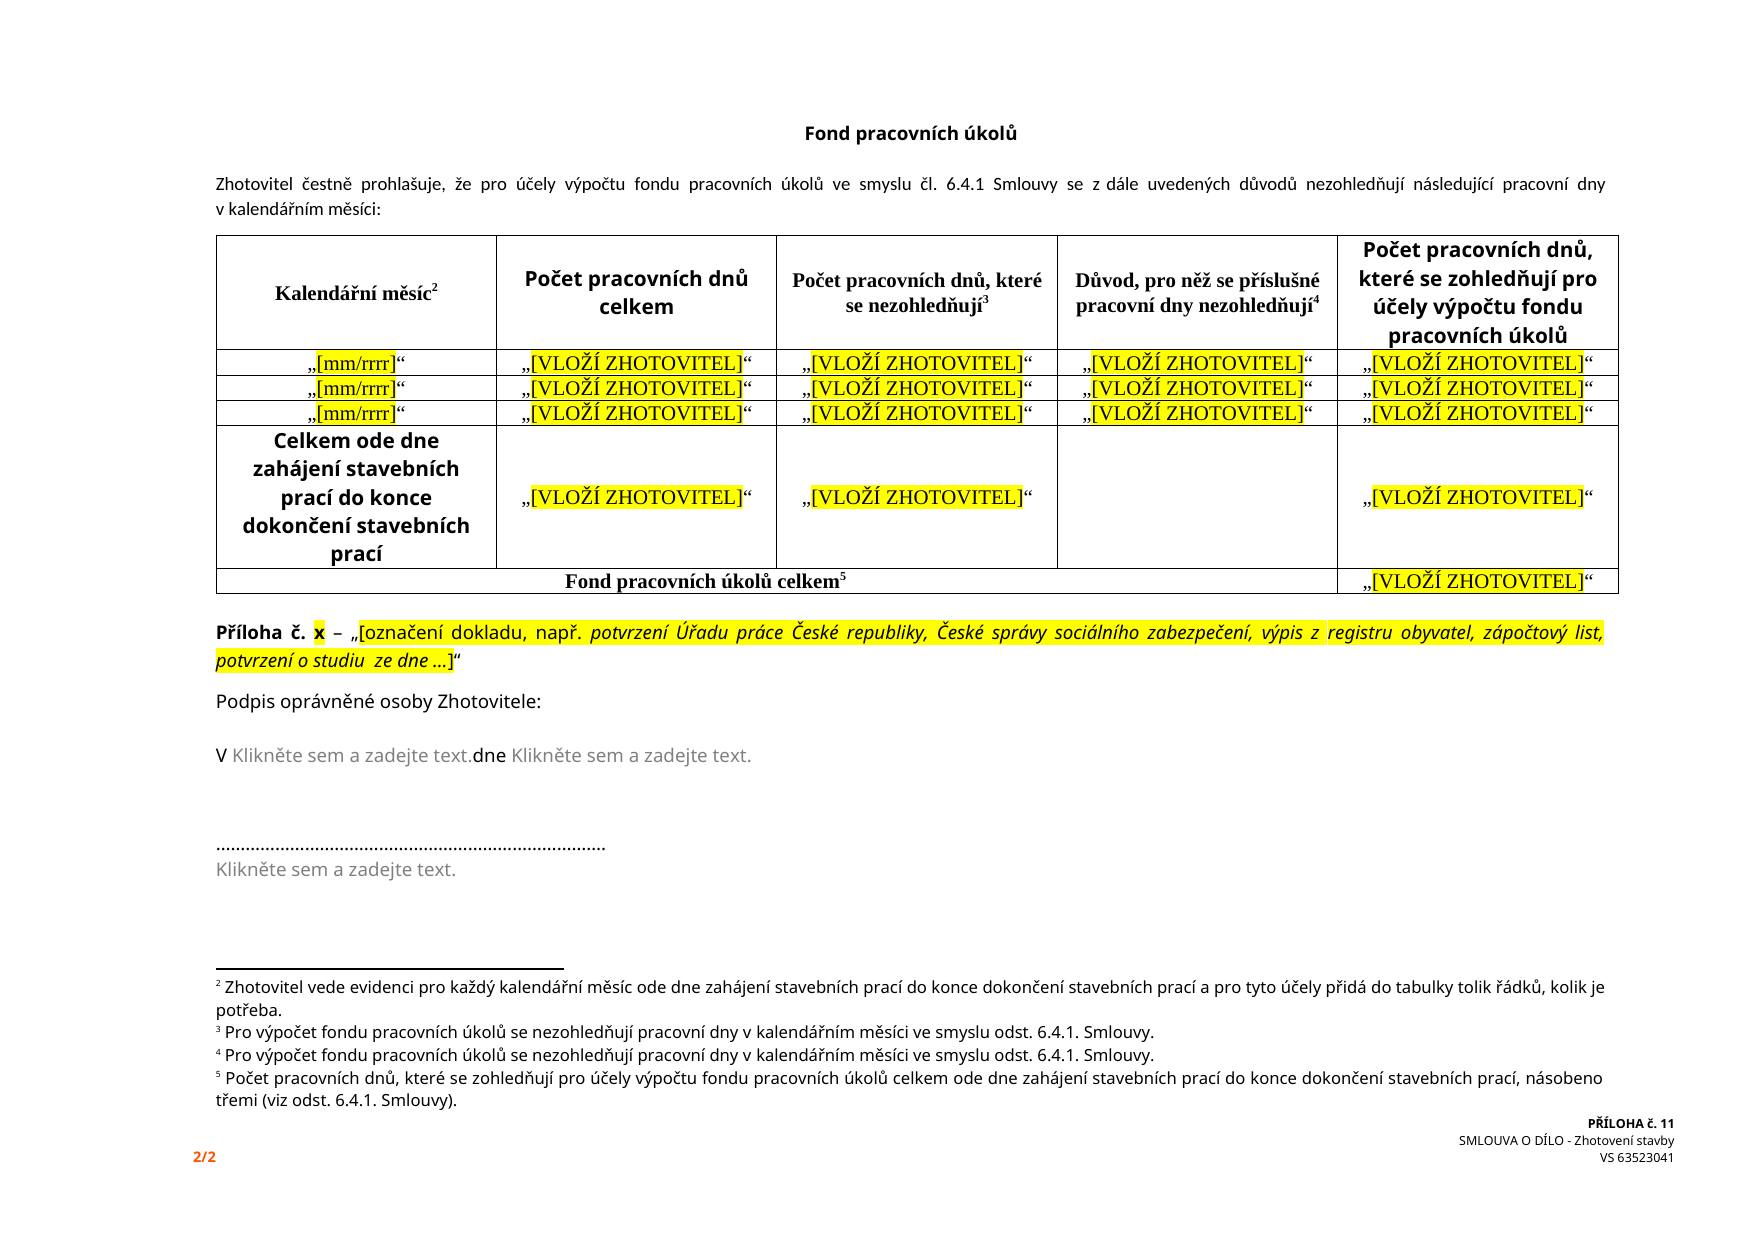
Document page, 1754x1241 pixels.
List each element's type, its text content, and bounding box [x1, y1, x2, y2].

table_cell Fond pracovních úkolů celkem [217, 569, 1337, 593]
table_cell „[mm/rrrr]“ [217, 376, 316, 399]
text Podpis oprávněné osoby Zhotovitele: [216, 688, 1606, 714]
text Zhotovitel čestně prohlašuje, že pro účely výpočtu fondu pracovních úkolů ve smyslu čl. 6.4.1 Smlouvy se z dále uvedených důvodů nezohledňují následující pracovní dny v kalendářním měsíci: [216, 172, 1606, 220]
table_cell „[mm/rrrr]“ [396, 350, 496, 374]
table_header Kalendářní měsíc [217, 236, 496, 349]
table_header Důvod, pro něž se příslušné pracovní dny nezohledňují [1058, 236, 1337, 349]
text Příloha č. x – „[označení dokladu, např. potvrzení Úřadu práce České republiky, České správy sociálního zabezpečení, výpis z registru obyvatel, zápočtový list, potvrzení o studiu ze dne …]“ [216, 619, 1606, 673]
table_cell „[VLOŽÍ ZHOTOVITEL]“ [1338, 426, 1618, 568]
table_cell „[mm/rrrr]“ [396, 401, 496, 425]
table_header Počet pracovních dnů, které se nezohledňují [777, 236, 1057, 349]
table_cell „[mm/rrrr]“ [396, 376, 496, 399]
text Fond pracovních úkolů [216, 121, 1606, 146]
table_cell „[VLOŽÍ ZHOTOVITEL]“ [497, 426, 776, 568]
table_header Počet pracovních dnů, které se zohledňují pro účely výpočtu fondu pracovních úkolů [1338, 236, 1618, 349]
table_cell „[mm/rrrr]“ [217, 401, 316, 425]
table_cell „[VLOŽÍ ZHOTOVITEL]“ [777, 426, 1057, 568]
table_cell [1058, 426, 1337, 568]
table_cell „[mm/rrrr]“ [217, 350, 316, 374]
text V dne [216, 739, 1606, 768]
text ……………………………………………………………………. [216, 827, 1606, 856]
table_cell Celkem ode dne zahájení stavebních prací do konce dokončení stavebních prací [217, 426, 496, 568]
table_header Počet pracovních dnů celkem [497, 236, 776, 349]
